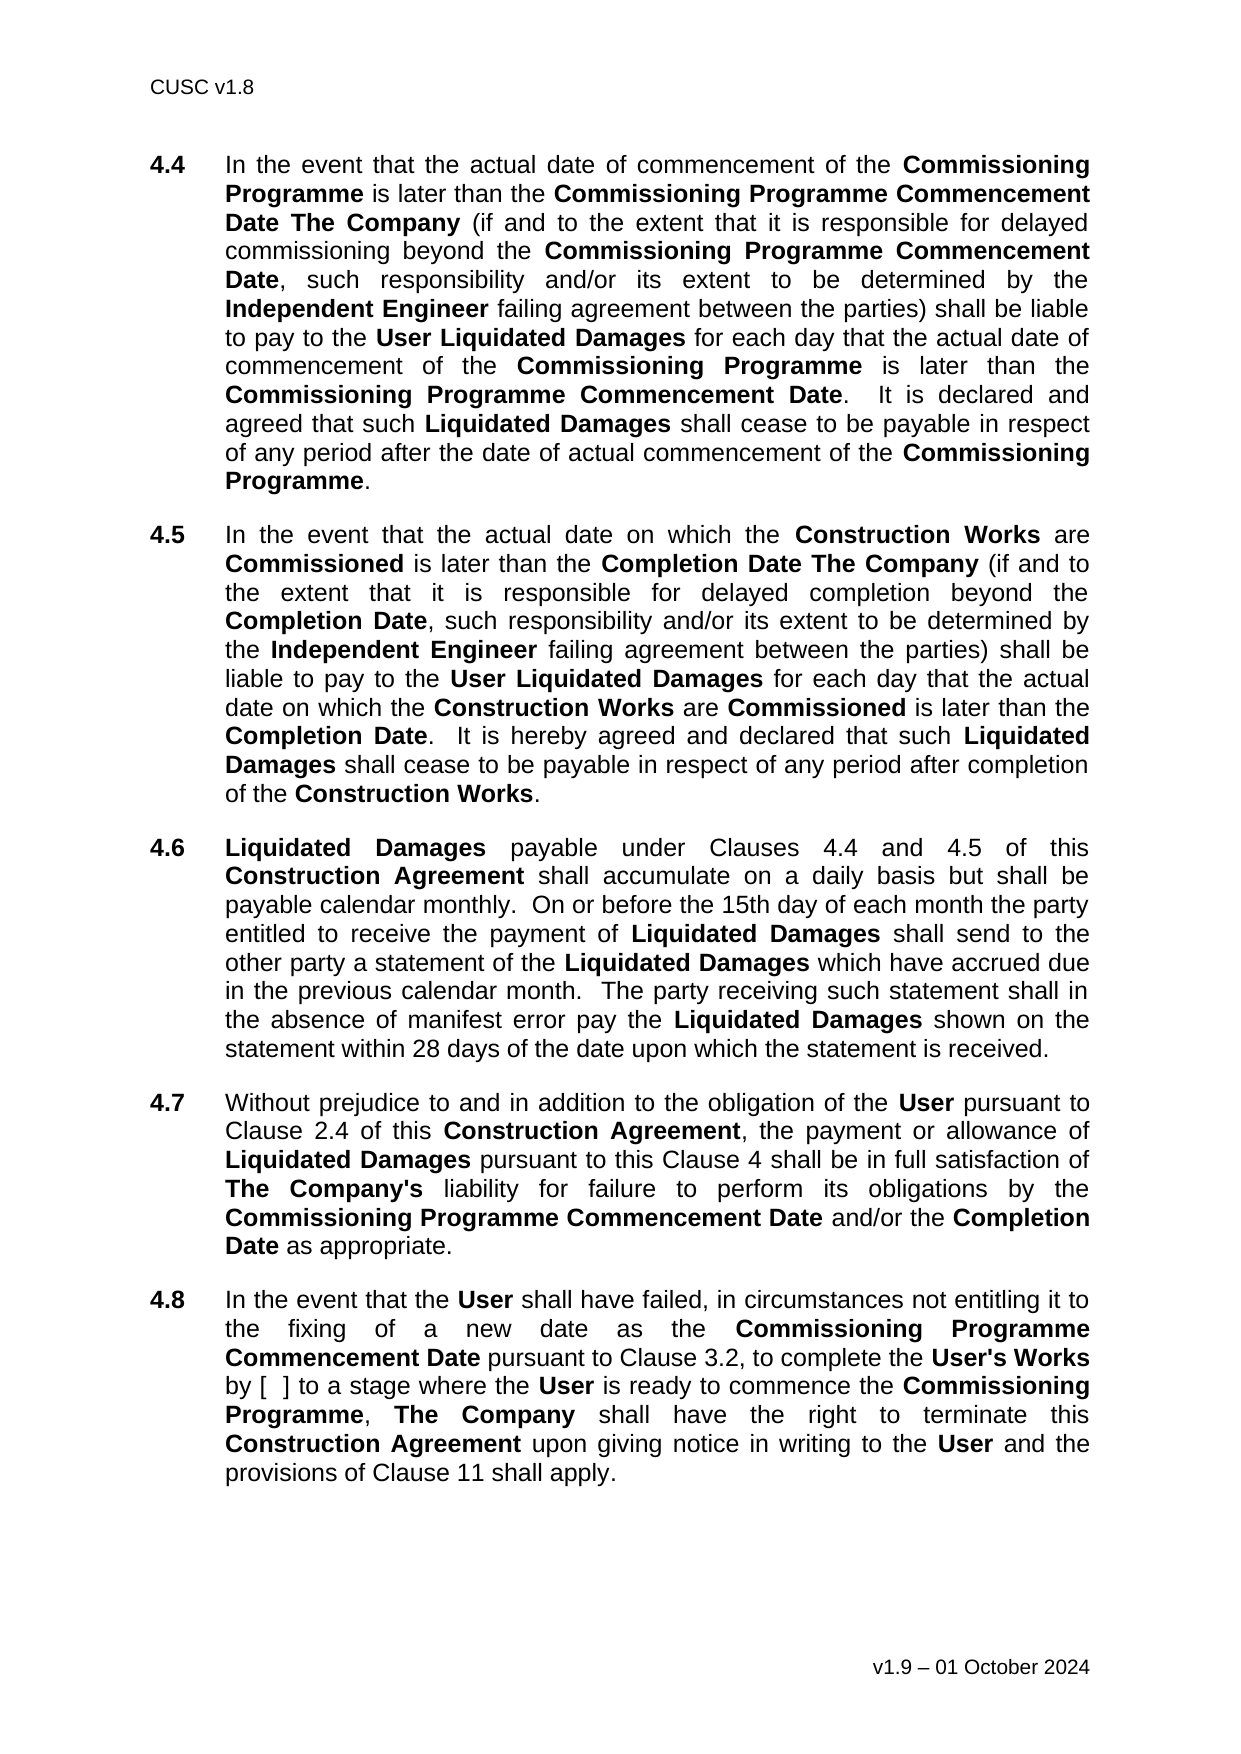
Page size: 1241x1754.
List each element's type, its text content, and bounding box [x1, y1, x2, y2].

subtitle 4.8 In the event that the User shall have failed, in circumstances not entitling it to the fixing of a new date as the Commissioning Programme Commencement Date pursuant to Clause 3.2, to complete the User's Works by [ ] to a stage where the User is ready to commence the Commissioning Programme, The Company shall have the right to terminate this Construction Agreement upon giving notice in writing to the User and the provisions of Clause 11 shall apply. [150, 1285, 1090, 1487]
subtitle 4.7 Without prejudice to and in addition to the obligation of the User pursuant to Clause 2.4 of this Construction Agreement, the payment or allowance of Liquidated Damages pursuant to this Clause 4 shall be in full satisfaction of The Company's liability for failure to perform its obligations by the Commissioning Programme Commencement Date and/or the Completion Date as appropriate. [150, 1087, 1090, 1260]
subtitle 4.5 In the event that the actual date on which the Construction Works are Commissioned is later than the Completion Date The Company (if and to the extent that it is responsible for delayed completion beyond the Completion Date, such responsibility and/or its extent to be determined by the Independent Engineer failing agreement between the parties) shall be liable to pay to the User Liquidated Damages for each day that the actual date on which the Construction Works are Commissioned is later than the Completion Date. It is hereby agreed and declared that such Liquidated Damages shall cease to be payable in respect of any period after completion of the Construction Works. [150, 520, 1090, 807]
subtitle 4.6 Liquidated Damages payable under Clauses 4.4 and 4.5 of this Construction Agreement shall accumulate on a daily basis but shall be payable calendar monthly. On or before the 15th day of each month the party entitled to receive the payment of Liquidated Damages shall send to the other party a statement of the Liquidated Damages which have accrued due in the previous calendar month. The party receiving such statement shall in the absence of manifest error pay the Liquidated Damages shown on the statement within 28 days of the date upon which the statement is received. [150, 832, 1090, 1062]
subtitle 4.4 In the event that the actual date of commencement of the Commissioning Programme is later than the Commissioning Programme Commencement Date The Company (if and to the extent that it is responsible for delayed commissioning beyond the Commissioning Programme Commencement Date, such responsibility and/or its extent to be determined by the Independent Engineer failing agreement between the parties) shall be liable to pay to the User Liquidated Damages for each day that the actual date of commencement of the Commissioning Programme is later than the Commissioning Programme Commencement Date. It is declared and agreed that such Liquidated Damages shall cease to be payable in respect of any period after the date of actual commencement of the Commissioning Programme. [150, 150, 1090, 495]
